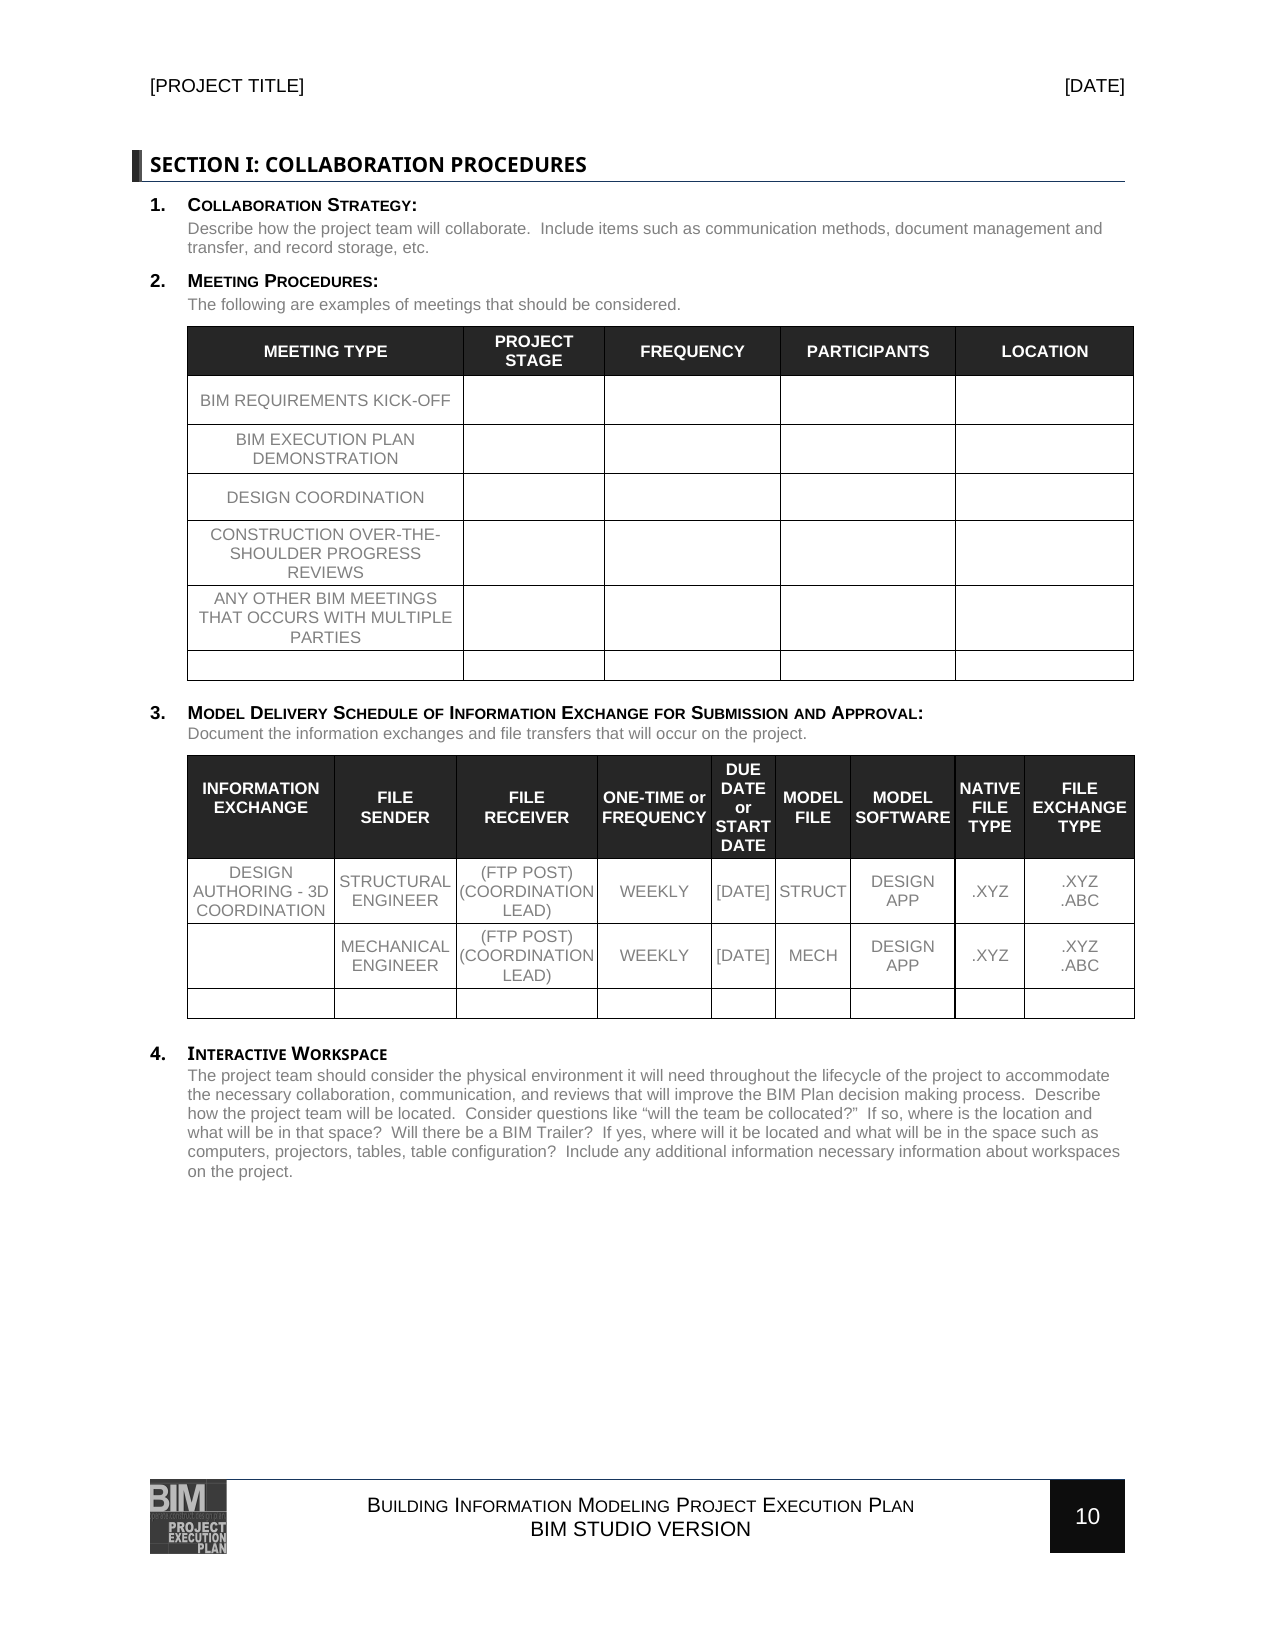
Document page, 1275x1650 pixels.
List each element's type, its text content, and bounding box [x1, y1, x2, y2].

table_cell [DATE] [712, 859, 775, 923]
table_cell BIM REQUIREMENTS KICK-OFF [188, 376, 463, 424]
table_cell [188, 651, 463, 679]
table_cell [851, 989, 954, 1017]
table_cell [956, 376, 1133, 424]
table_cell BIM EXECUTION PLAN DEMONSTRATION [188, 425, 463, 473]
table_cell [464, 586, 604, 649]
table_header INFORMATION EXCHANGE [188, 756, 334, 858]
table_header FILE EXCHANGE TYPE [1025, 756, 1134, 858]
table_cell .XYZ [956, 859, 1024, 923]
list The following are examples of meetings that should be considered. [187, 294, 1125, 314]
table_cell (FTP POST) (COORDINATION LEAD) [457, 924, 597, 987]
list Interactive Workspace [150, 1040, 1125, 1066]
table_cell [956, 474, 1133, 520]
table_header NATIVE FILE TYPE [956, 756, 1024, 858]
table_cell .XYZ .ABC [1025, 924, 1134, 987]
table_cell [464, 425, 604, 473]
table_cell [781, 425, 955, 473]
table_cell WEEKLY [598, 924, 711, 987]
table_header MODEL SOFTWARE [851, 756, 954, 858]
table_cell [712, 989, 775, 1017]
table_header PARTICIPANTS [781, 327, 955, 375]
table_cell [781, 474, 955, 520]
text Describe how the project team will collaborate. Include items such as communication methods, document management and transfer, and record storage, etc. [187, 219, 1125, 257]
table_cell [605, 521, 780, 585]
list Collaboration Strategy: [150, 194, 1125, 216]
table_cell [956, 989, 1024, 1017]
table_cell [464, 521, 604, 585]
table_cell MECH [776, 924, 850, 987]
table_cell [605, 376, 780, 424]
table_cell [605, 474, 780, 520]
table_cell [188, 989, 334, 1017]
table_cell [188, 924, 334, 987]
table_cell DESIGN AUTHORING - 3D COORDINATION [188, 859, 334, 923]
table_cell ANY OTHER BIM MEETINGS THAT OCCURS WITH MULTIPLE PARTIES [188, 586, 463, 649]
table_cell [776, 989, 850, 1017]
table_cell [605, 651, 780, 679]
table_cell [335, 989, 456, 1017]
table_header MEETING TYPE [188, 327, 463, 375]
table_cell DESIGN COORDINATION [188, 474, 463, 520]
table_cell [781, 376, 955, 424]
table_cell [956, 586, 1133, 649]
table_cell .XYZ [956, 924, 1024, 987]
table_header FILE SENDER [335, 756, 456, 858]
table_cell [464, 651, 604, 679]
table_cell [457, 989, 597, 1017]
table_cell MECHANICAL ENGINEER [335, 924, 456, 987]
table_cell [781, 586, 955, 649]
table_cell [DATE] [712, 924, 775, 987]
table_cell [605, 425, 780, 473]
table_cell WEEKLY [598, 859, 711, 923]
list Model Delivery Schedule of Information Exchange for Submission and Approval: [150, 702, 1125, 724]
list Document the information exchanges and file transfers that will occur on the project. [187, 724, 1125, 743]
table_header MODEL FILE [776, 756, 850, 858]
table_header PROJECT STAGE [464, 327, 604, 375]
table_cell STRUCTURAL ENGINEER [335, 859, 456, 923]
table_cell [605, 586, 780, 649]
table_cell [598, 989, 711, 1017]
table_cell [464, 474, 604, 520]
table_cell [781, 521, 955, 585]
table_cell CONSTRUCTION OVER-THE-SHOULDER PROGRESS REVIEWS [188, 521, 463, 585]
table_header DUE DATE or START DATE [712, 756, 775, 858]
table_cell STRUCT [776, 859, 850, 923]
table_cell [956, 651, 1133, 679]
list Meeting Procedures: [150, 270, 1125, 291]
table_cell DESIGN APP [851, 924, 954, 987]
table_header FILE RECEIVER [457, 756, 597, 858]
table_cell [956, 425, 1133, 473]
table_cell [781, 651, 955, 679]
table_cell .XYZ .ABC [1025, 859, 1134, 923]
table_cell (FTP POST) (COORDINATION LEAD) [457, 859, 597, 923]
table_cell DESIGN APP [851, 859, 954, 923]
table_cell [464, 376, 604, 424]
table_header LOCATION [956, 327, 1133, 375]
table_header FREQUENCY [605, 327, 780, 375]
text Section I: Collaboration Procedures [142, 150, 1125, 181]
table_cell [1025, 989, 1134, 1017]
text The project team should consider the physical environment it will need throughout the lifecycle of the project to accommodate the necessary collaboration, communication, and reviews that will improve the BIM Plan decision making process. Describe how the project team will be located. Consider questions like “will the team be collocated?” If so, where is the location and what will be in that space? Will there be a BIM Trailer? If yes, where will it be located and what will be in the space such as computers, projectors, tables, table configuration? Include any additional information necessary information about workspaces on the project. [187, 1066, 1125, 1181]
table_header ONE-TIME or FREQUENCY [598, 756, 711, 858]
table_cell [956, 521, 1133, 585]
